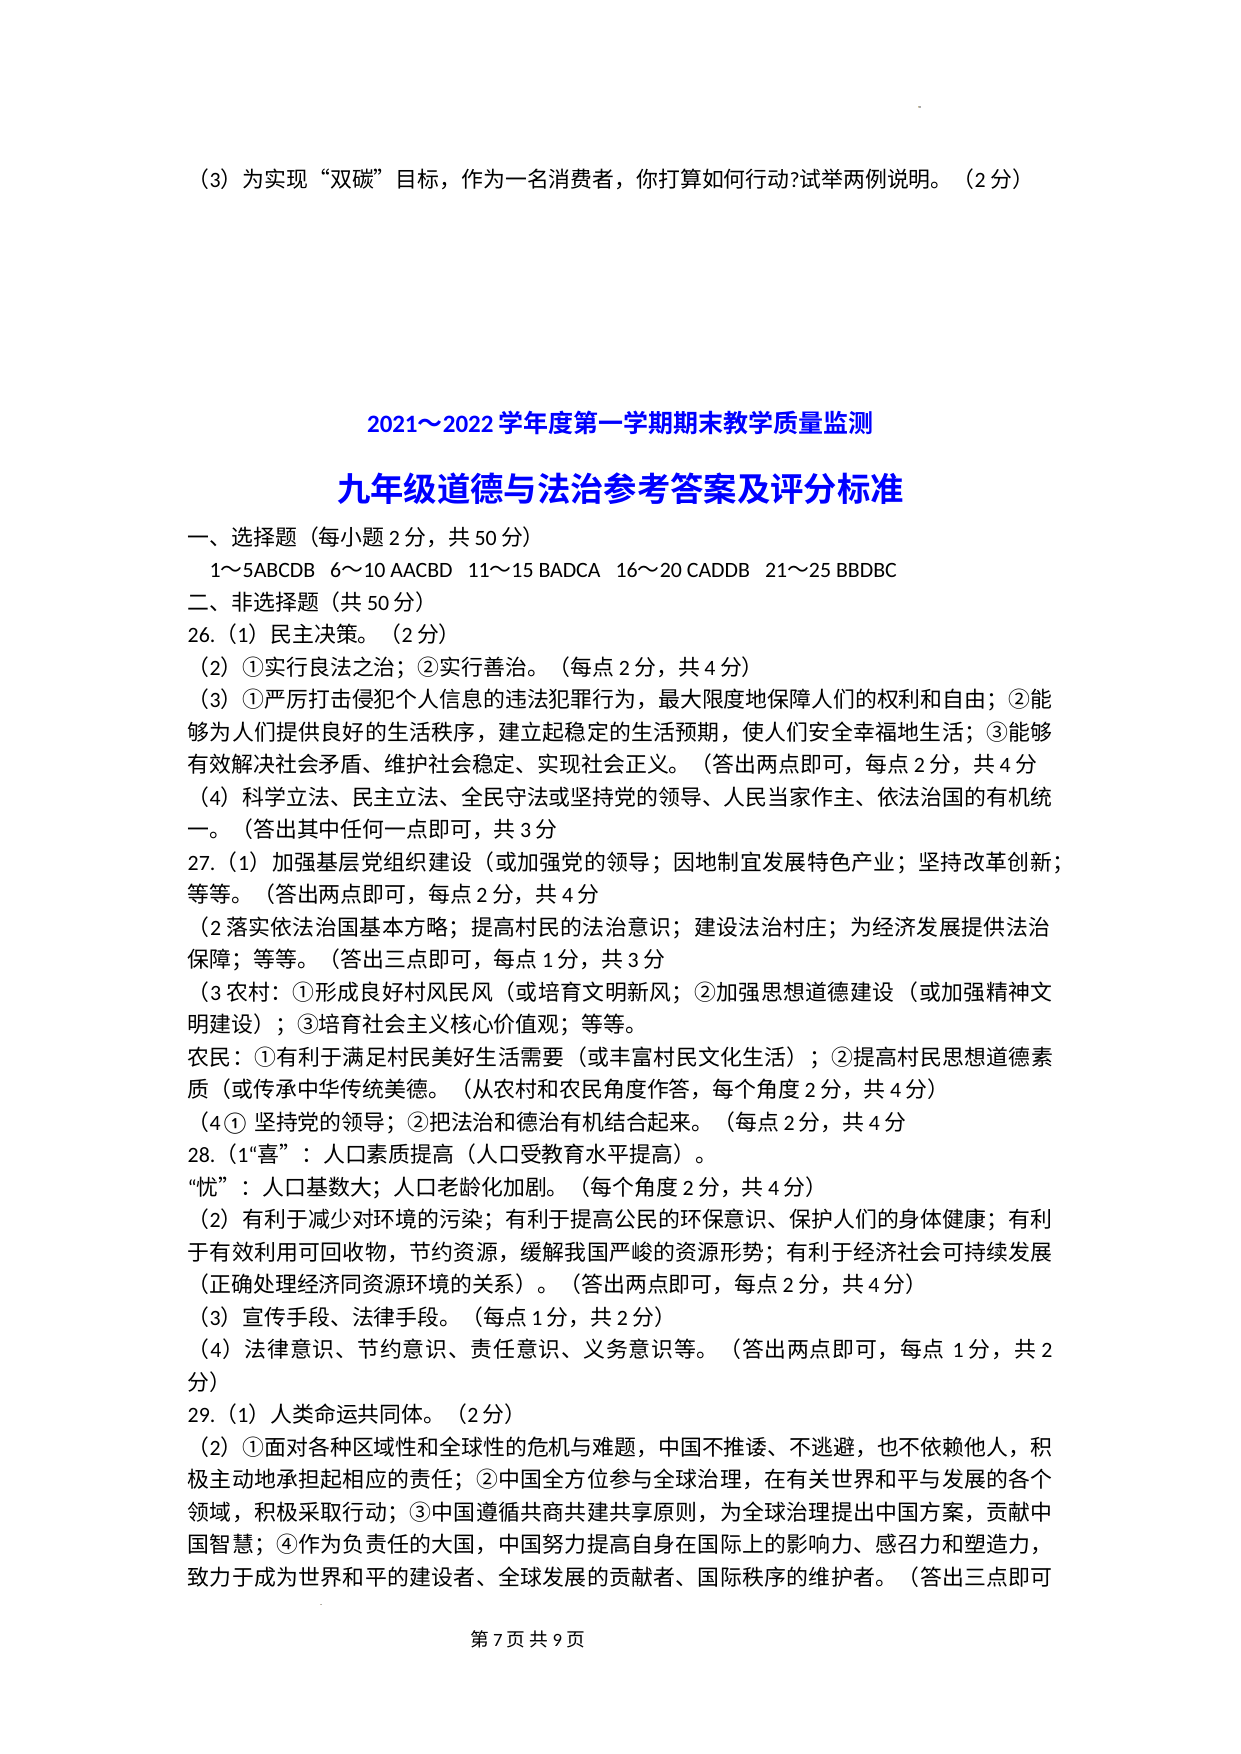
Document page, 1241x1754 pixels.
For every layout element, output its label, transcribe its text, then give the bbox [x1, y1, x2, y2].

text （4）法律意识、节约意识、责任意识、义务意识等。（答出两点即可，每点1分，共2分） [187, 1332, 1053, 1397]
text 26.（1）民主决策。（2分） [187, 617, 1053, 649]
text 一、选择题（每小题2分，共50分） [187, 519, 1053, 552]
text 1～5ABCDB 6～10 AACBD 11～15 BADCA 16～20 CADDB 21～25 BBDBC [187, 552, 1053, 584]
text 27.（1）加强基层党组织建设（或加强党的领导；因地制宜发展特色产业；坚持改革创新；等等。（答出两点即可，每点2分，共4分 [187, 844, 1053, 909]
text 农民：①有利于满足村民美好生活需要（或丰富村民文化生活）；②提高村民思想道德素质（或传承中华传统美德。（从农村和农民角度作答，每个角度2分，共4分） [187, 1039, 1053, 1104]
text 28.（1“喜”：人口素质提高（人口受教育水平提高）。 [187, 1137, 1053, 1169]
text （3）宣传手段、法律手段。（每点1分，共2分） [187, 1299, 1053, 1332]
text （2）①实行良法之治；②实行善治。（每点2分，共4分） [187, 649, 1053, 682]
text （4①坚持党的领导；②把法治和德治有机结合起来。（每点2分，共4分 [187, 1104, 1053, 1137]
text 2021～2022学年度第一学期期末教学质量监测 [187, 389, 1053, 454]
text （3）为实现“双碳”目标，作为一名消费者，你打算如何行动?试举两例说明。（2分） [187, 162, 1053, 194]
text 二、非选择题（共50分） [187, 584, 1053, 617]
text （4）科学立法、民主立法、全民守法或坚持党的领导、人民当家作主、依法治国的有机统一。（答出其中任何一点即可，共3分 [187, 779, 1053, 844]
text （3农村：①形成良好村风民风（或培育文明新风；②加强思想道德建设（或加强精神文明建设）；③培育社会主义核心价值观；等等。 [187, 974, 1053, 1039]
text （3）①严厉打击侵犯个人信息的违法犯罪行为，最大限度地保障人们的权利和自由；②能够为人们提供良好的生活秩序，建立起稳定的生活预期，使人们安全幸福地生活；③能够有效解决社会矛盾、维护社会稳定、实现社会正义。（答出两点即可，每点2分，共4分 [187, 682, 1053, 779]
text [187, 1429, 1053, 1592]
text （2）有利于减少对环境的污染；有利于提高公民的环保意识、保护人们的身体健康；有利于有效利用可回收物，节约资源，缓解我国严峻的资源形势；有利于经济社会可持续发展（正确处理经济同资源环境的关系）。（答出两点即可，每点2分，共4分） [187, 1202, 1053, 1299]
text 29.（1）人类命运共同体。（2分） [187, 1397, 1053, 1429]
text “忧”：人口基数大；人口老龄化加剧。（每个角度2分，共4分） [187, 1169, 1053, 1202]
text 九年级道德与法治参考答案及评分标准 [187, 454, 1053, 519]
text （2落实依法治国基本方略；提高村民的法治意识；建设法治村庄；为经济发展提供法治保障；等等。（答出三点即可，每点1分，共3分 [187, 909, 1053, 974]
